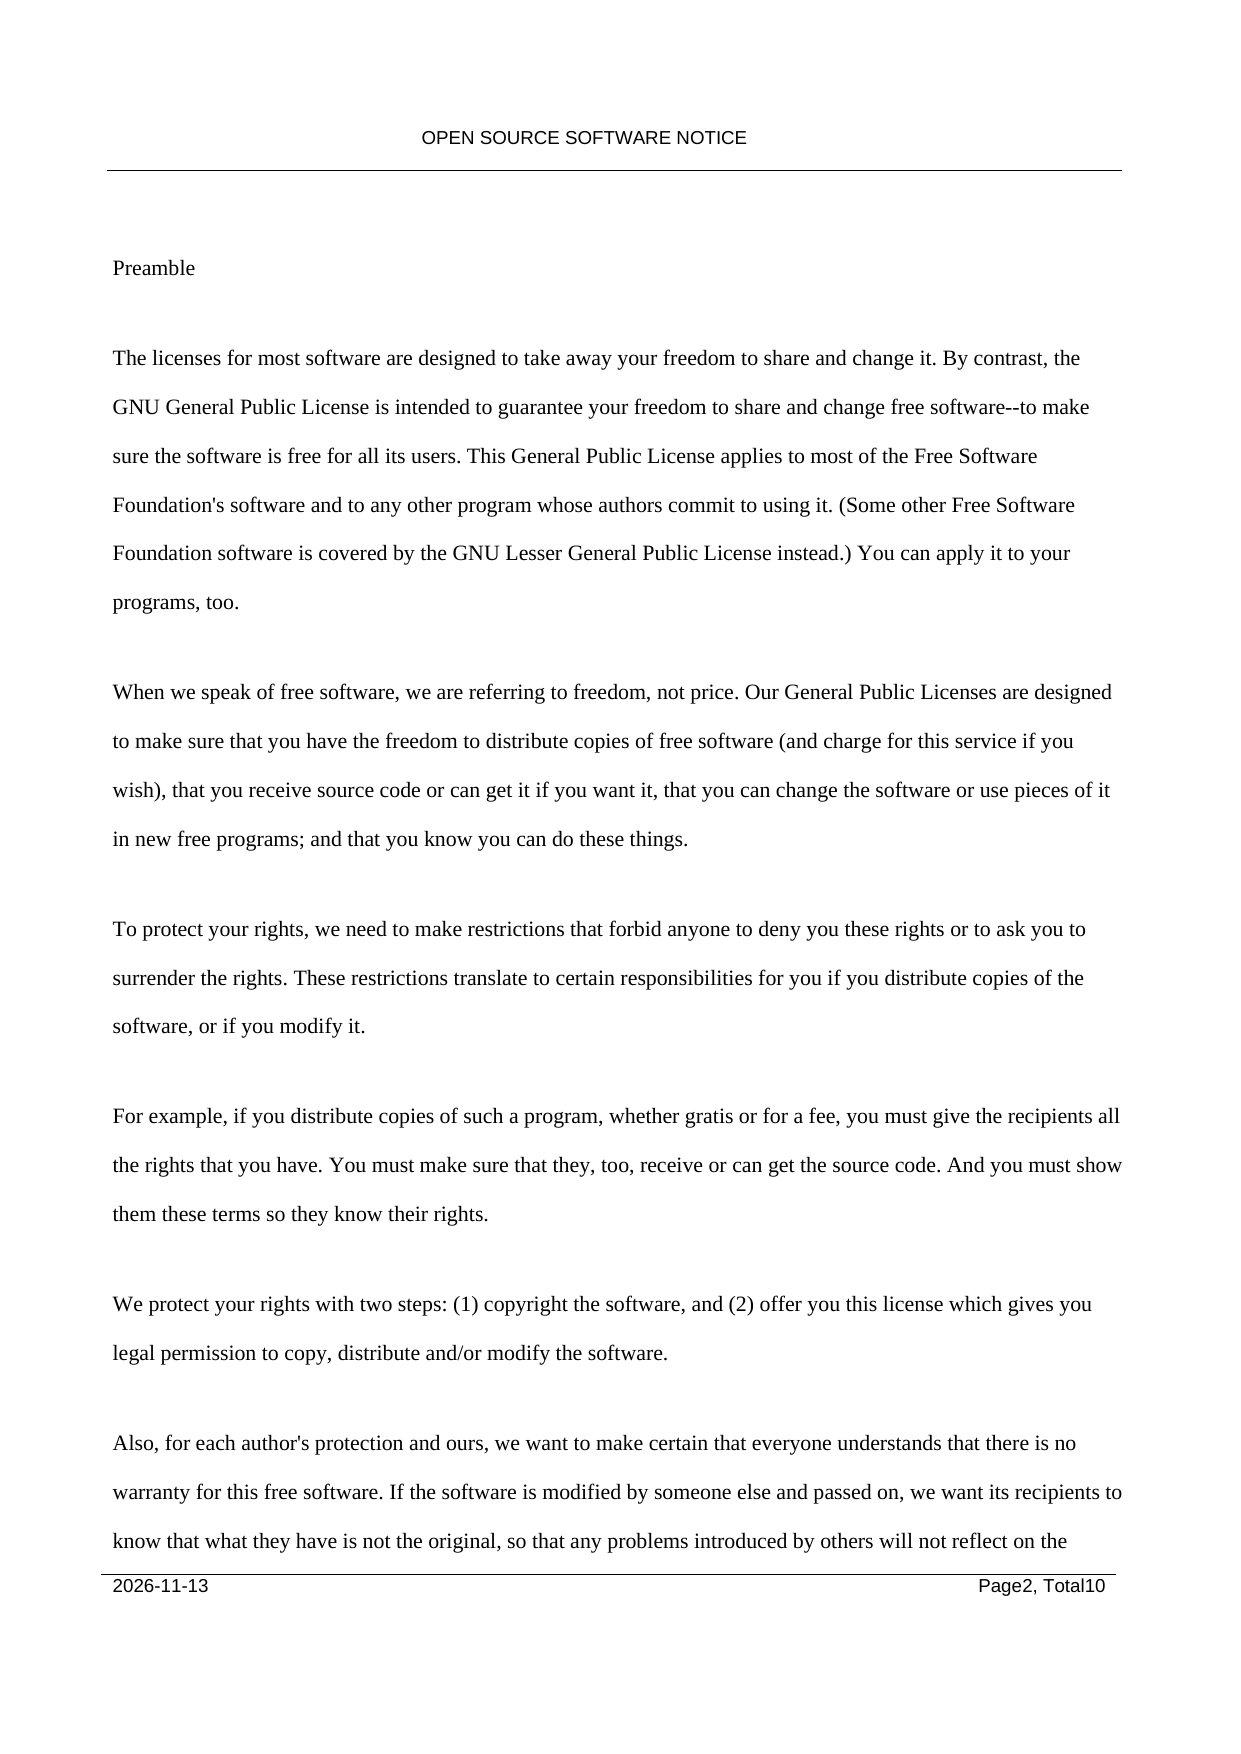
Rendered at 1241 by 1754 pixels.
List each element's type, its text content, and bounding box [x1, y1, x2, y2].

text For example, if you distribute copies of such a program, whether gratis or for a fee, you must give the recipients all the rights that you have. You must make sure that they, too, receive or can get the source code. And you must show them these terms so they know their rights. [112, 1100, 1128, 1230]
text When we speak of free software, we are referring to freedom, not price. Our General Public Licenses are designed to make sure that you have the freedom to distribute copies of free software (and charge for this service if you wish), that you receive source code or can get it if you want it, that you can change the software or use pieces of it in new free programs; and that you know you can do these things. [112, 676, 1128, 854]
text The licenses for most software are designed to take away your freedom to share and change it. By contrast, the GNU General Public License is intended to guarantee your freedom to share and change free software--to make sure the software is free for all its users. This General Public License applies to most of the Free Software Foundation's software and to any other program whose authors commit to using it. (Some other Free Software Foundation software is covered by the GNU Lesser General Public License instead.) You can apply it to your programs, too. [112, 342, 1128, 618]
text We protect your rights with two steps: (1) copyright the software, and (2) offer you this license which gives you legal permission to copy, distribute and/or modify the software. [112, 1287, 1128, 1369]
text Preamble [112, 251, 1128, 284]
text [112, 1426, 1128, 1556]
text To protect your rights, we need to make restrictions that forbid anyone to deny you these rights or to ask you to surrender the rights. These restrictions translate to certain responsibilities for you if you distribute copies of the software, or if you modify it. [112, 912, 1128, 1042]
